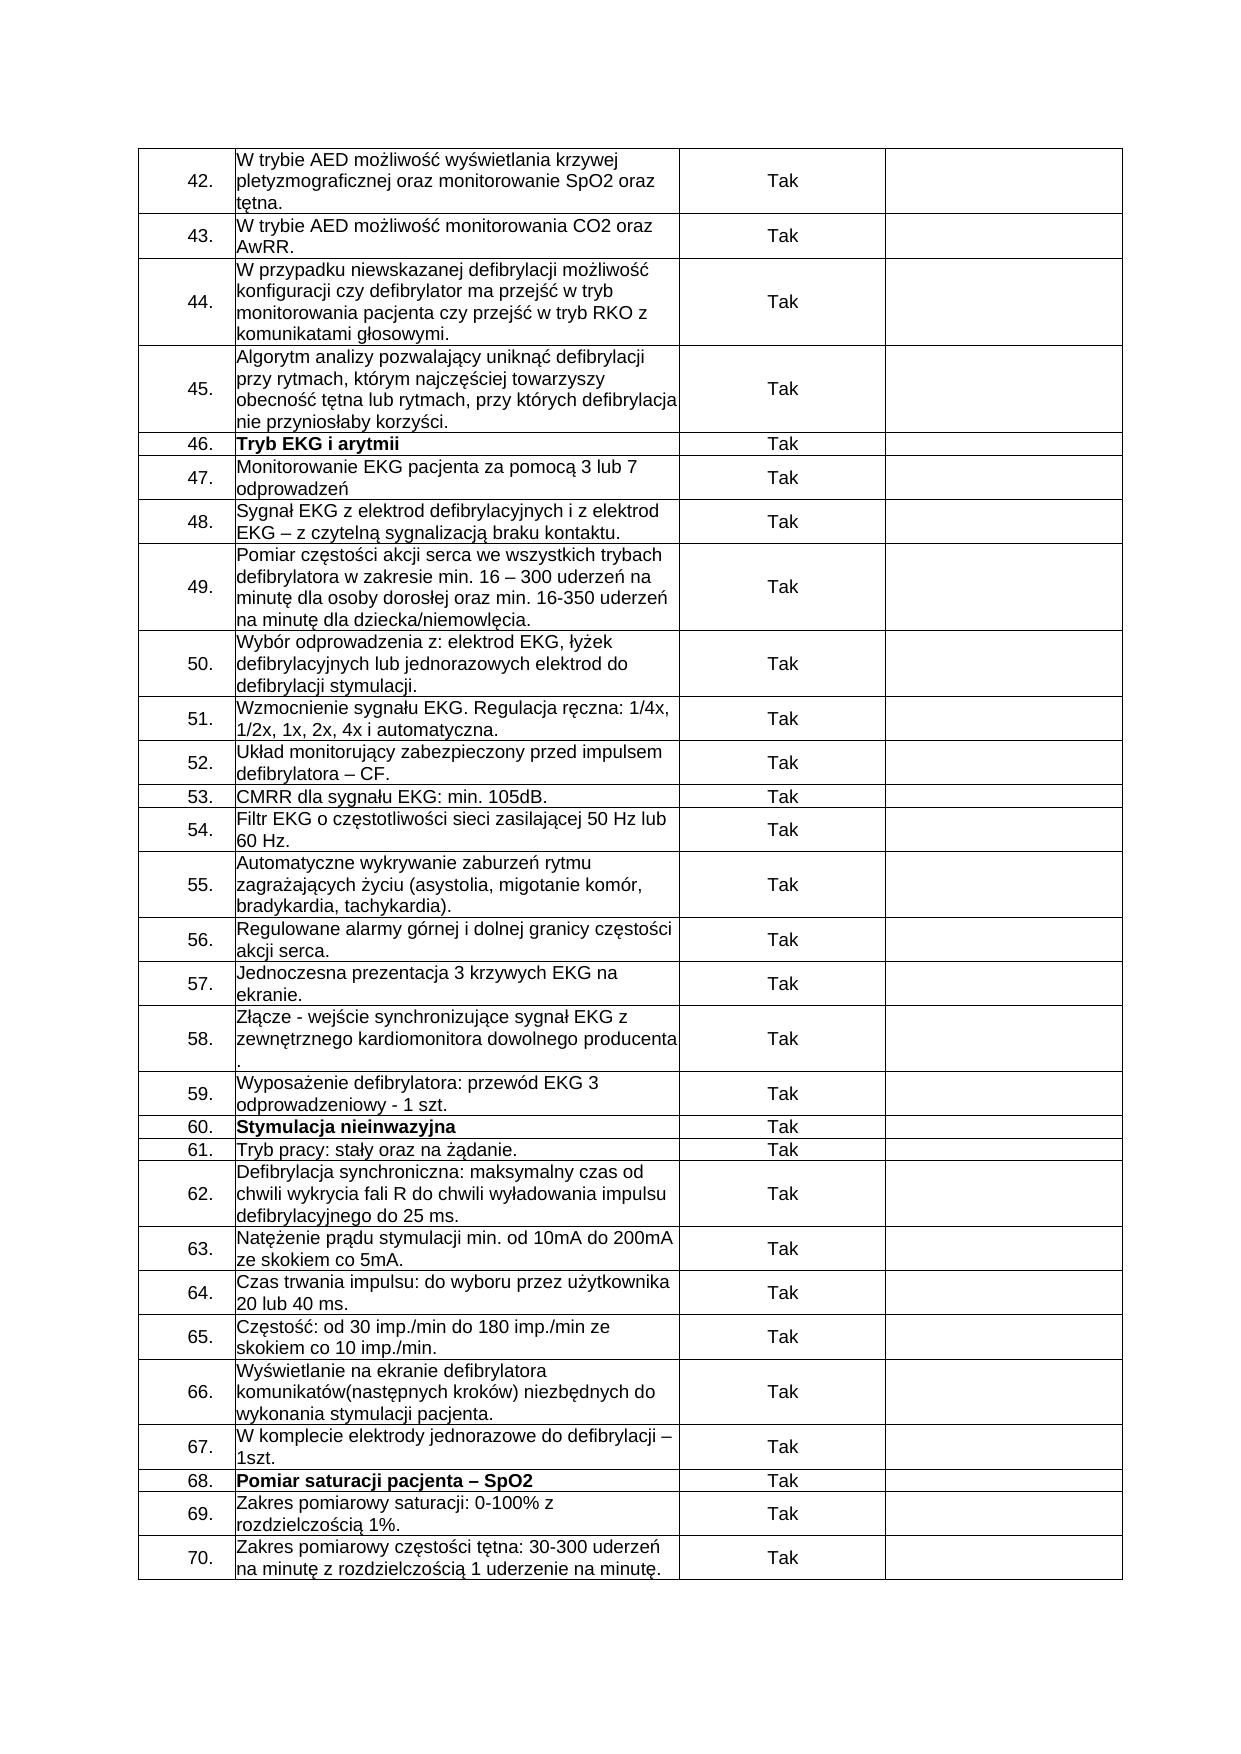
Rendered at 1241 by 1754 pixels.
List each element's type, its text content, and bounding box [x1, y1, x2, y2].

table_cell [886, 1116, 1122, 1138]
table_cell [886, 544, 1122, 630]
table_cell Zakres pomiarowy częstości tętna: 30-300 uderzeń na minutę z rozdzielczością 1 uderzenie na minutę. [236, 1536, 679, 1579]
table_cell Tak [680, 852, 885, 917]
table_cell [886, 1315, 1122, 1358]
table_cell Wzmocnienie sygnału EKG. Regulacja ręczna: 1/4x, 1/2x, 1x, 2x, 4x i automatyczna. [236, 697, 679, 740]
table_cell Tak [680, 456, 885, 499]
table_cell [139, 259, 235, 345]
table_cell Tak [680, 500, 885, 543]
table_cell [139, 1271, 235, 1314]
table_cell [886, 149, 1122, 213]
table_cell Tak [680, 741, 885, 784]
table_cell Tak [680, 1536, 885, 1579]
table_cell [139, 149, 235, 213]
table_cell Tak [680, 631, 885, 696]
table_cell [139, 697, 235, 740]
table_cell [139, 1536, 235, 1579]
table_cell [139, 1470, 235, 1491]
table_cell [886, 1139, 1122, 1160]
table_cell Tak [680, 1006, 885, 1071]
table_cell Regulowane alarmy górnej i dolnej granicy częstości akcji serca. [236, 918, 679, 961]
table_cell W przypadku niewskazanej defibrylacji możliwość konfiguracji czy defibrylator ma przejść w tryb monitorowania pacjenta czy przejść w tryb RKO z komunikatami głosowymi. [236, 259, 679, 345]
table_cell [139, 1006, 235, 1071]
table_cell [886, 1470, 1122, 1491]
table_cell Tak [680, 962, 885, 1005]
table_cell Algorytm analizy pozwalający uniknąć defibrylacji przy rytmach, którym najczęściej towarzyszy obecność tętna lub rytmach, przy których defibrylacja nie przyniosłaby korzyści. [236, 346, 679, 432]
table_cell Tak [680, 808, 885, 851]
table_cell [139, 1360, 235, 1424]
table_cell [139, 214, 235, 257]
table_cell [886, 214, 1122, 257]
table_cell Tak [680, 433, 885, 455]
table_cell [139, 1139, 235, 1160]
table_cell [139, 962, 235, 1005]
table_cell [139, 433, 235, 455]
table_cell [139, 785, 235, 807]
table_cell [886, 346, 1122, 432]
table_cell Czas trwania impulsu: do wyboru przez użytkownika 20 lub 40 ms. [236, 1271, 679, 1314]
table_cell W trybie AED możliwość wyświetlania krzywej pletyzmograficznej oraz monitorowanie SpO2 oraz tętna. [236, 149, 679, 213]
table_cell Tak [680, 1470, 885, 1491]
table_cell [886, 741, 1122, 784]
table_cell [886, 918, 1122, 961]
table_cell W komplecie elektrody jednorazowe do defibrylacji – 1szt. [236, 1425, 679, 1468]
table_cell Tak [680, 1116, 885, 1138]
table_cell Tak [680, 785, 885, 807]
table_cell [139, 631, 235, 696]
table_cell Tak [680, 259, 885, 345]
table_cell Tak [680, 214, 885, 257]
table_cell W trybie AED możliwość monitorowania CO2 oraz AwRR. [236, 214, 679, 257]
table_cell Tryb pracy: stały oraz na żądanie. [236, 1139, 679, 1160]
table_cell [139, 500, 235, 543]
table_cell Defibrylacja synchroniczna: maksymalny czas od chwili wykrycia fali R do chwili wyładowania impulsu defibrylacyjnego do 25 ms. [236, 1161, 679, 1226]
table_cell [139, 918, 235, 961]
table_cell Tak [680, 1161, 885, 1226]
table_cell Tak [680, 1227, 885, 1270]
table_cell [886, 852, 1122, 917]
table_cell [139, 544, 235, 630]
table_cell [139, 808, 235, 851]
table_cell Tak [680, 1271, 885, 1314]
table_cell Tak [680, 1139, 885, 1160]
table_cell Tak [680, 346, 885, 432]
table_cell Częstość: od 30 imp./min do 180 imp./min ze skokiem co 10 imp./min. [236, 1315, 679, 1358]
table_cell [886, 1536, 1122, 1579]
table_cell [886, 1271, 1122, 1314]
table_cell Natężenie prądu stymulacji min. od 10mA do 200mA ze skokiem co 5mA. [236, 1227, 679, 1270]
table_cell [139, 346, 235, 432]
table_cell [139, 456, 235, 499]
table_cell [886, 1360, 1122, 1424]
table_cell Wyposażenie defibrylatora: przewód EKG 3 odprowadzeniowy - 1 szt. [236, 1072, 679, 1115]
table_cell Filtr EKG o częstotliwości sieci zasilającej 50 Hz lub 60 Hz. [236, 808, 679, 851]
table_cell CMRR dla sygnału EKG: min. 105dB. [236, 785, 679, 807]
table_cell Stymulacja nieinwazyjna [236, 1116, 679, 1138]
table_cell Tak [680, 1425, 885, 1468]
table_cell [886, 1227, 1122, 1270]
table_cell Tak [680, 1360, 885, 1424]
table_cell [139, 1492, 235, 1535]
table_cell Tak [680, 1492, 885, 1535]
table_cell Zakres pomiarowy saturacji: 0-100% z rozdzielczością 1%. [236, 1492, 679, 1535]
table_cell [886, 962, 1122, 1005]
table_cell [139, 1227, 235, 1270]
table_cell [139, 1072, 235, 1115]
table_cell [886, 808, 1122, 851]
table_cell [886, 1492, 1122, 1535]
table_cell Układ monitorujący zabezpieczony przed impulsem defibrylatora – CF. [236, 741, 679, 784]
table_cell Monitorowanie EKG pacjenta za pomocą 3 lub 7 odprowadzeń [236, 456, 679, 499]
table_cell [139, 1116, 235, 1138]
table_cell Wyświetlanie na ekranie defibrylatora komunikatów(następnych kroków) niezbędnych do wykonania stymulacji pacjenta. [236, 1360, 679, 1424]
table_cell [886, 500, 1122, 543]
table_cell Złącze - wejście synchronizujące sygnał EKG z zewnętrznego kardiomonitora dowolnego producenta . [236, 1006, 679, 1071]
table_cell [886, 631, 1122, 696]
table_cell Pomiar częstości akcji serca we wszystkich trybach defibrylatora w zakresie min. 16 – 300 uderzeń na minutę dla osoby dorosłej oraz min. 16-350 uderzeń na minutę dla dziecka/niemowlęcia. [236, 544, 679, 630]
table_cell Automatyczne wykrywanie zaburzeń rytmu zagrażających życiu (asystolia, migotanie komór, bradykardia, tachykardia). [236, 852, 679, 917]
table_cell Tryb EKG i arytmii [236, 433, 679, 455]
table_cell [139, 1161, 235, 1226]
table_cell [139, 741, 235, 784]
table_cell [886, 1072, 1122, 1115]
table_cell Tak [680, 918, 885, 961]
table_cell [886, 259, 1122, 345]
table_cell [886, 1006, 1122, 1071]
table_cell [886, 1161, 1122, 1226]
table_cell Wybór odprowadzenia z: elektrod EKG, łyżek defibrylacyjnych lub jednorazowych elektrod do defibrylacji stymulacji. [236, 631, 679, 696]
table_cell Tak [680, 1315, 885, 1358]
table_cell [139, 1425, 235, 1468]
table_cell [886, 1425, 1122, 1468]
table_cell Sygnał EKG z elektrod defibrylacyjnych i z elektrod EKG – z czytelną sygnalizacją braku kontaktu. [236, 500, 679, 543]
table_cell [139, 1315, 235, 1358]
table_cell [886, 785, 1122, 807]
table_cell Tak [680, 1072, 885, 1115]
table_cell [886, 456, 1122, 499]
table_cell [139, 852, 235, 917]
table_cell Pomiar saturacji pacjenta – SpO2 [236, 1470, 679, 1491]
table_cell Tak [680, 544, 885, 630]
table_cell Tak [680, 697, 885, 740]
table_cell [886, 433, 1122, 455]
table_cell Tak [680, 149, 885, 213]
table_cell [886, 697, 1122, 740]
table_cell Jednoczesna prezentacja 3 krzywych EKG na ekranie. [236, 962, 679, 1005]
